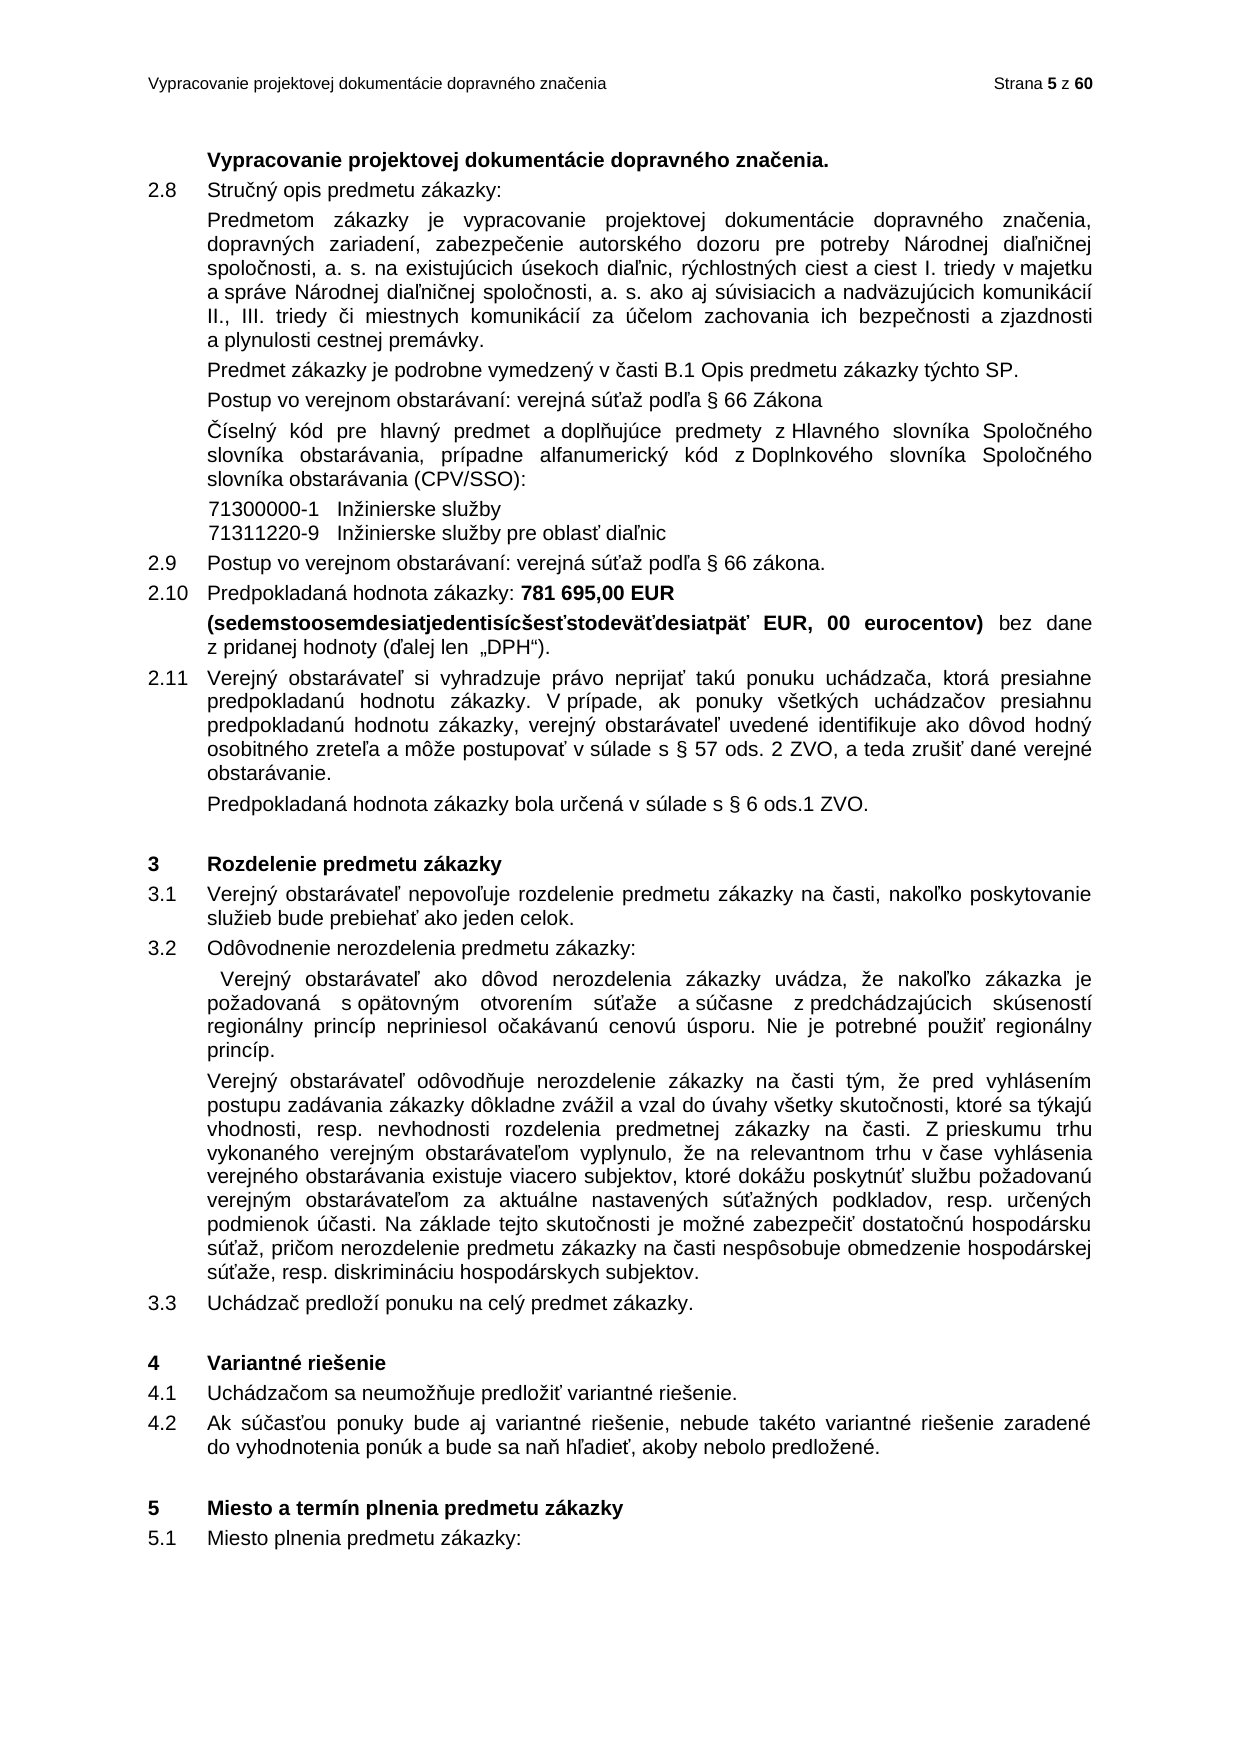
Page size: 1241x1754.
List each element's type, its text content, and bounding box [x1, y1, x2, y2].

text 71311220-9 Inžinierske služby pre oblasť diaľnic [185, 521, 1092, 544]
text Predmetom zákazky je vypracovanie projektovej dokumentácie dopravného značenia, dopravných zariadení, zabezpečenie autorského dozoru pre potreby Národnej diaľničnej spoločnosti, a. s. na existujúcich úsekoch diaľnic, rýchlostných ciest a ciest I. triedy v majetku a správe Národnej diaľničnej spoločnosti, a. s. ako aj súvisiacich a nadväzujúcich komunikácií II., III. triedy či miestnych komunikácií za účelom zachovania ich bezpečnosti a zjazdnosti a plynulosti cestnej premávky. [207, 208, 1092, 352]
list Stručný opis predmetu zákazky: [148, 178, 1092, 202]
text Postup vo verejnom obstarávaní: verejná súťaž podľa § 66 Zákona [207, 388, 1092, 412]
text Predpokladaná hodnota zákazky bola určená v súlade s § 6 ods.1 ZVO. [207, 791, 1092, 815]
list Miesto plnenia predmetu zákazky: [148, 1526, 1092, 1550]
list Verejný obstarávateľ si vyhradzuje právo neprijať takú ponuku uchádzača, ktorá presiahne predpokladanú hodnotu zákazky. V prípade, ak ponuky všetkých uchádzačov presiahnu predpokladanú hodnotu zákazky, verejný obstarávateľ uvedené identifikuje ako dôvod hodný osobitného zreteľa a môže postupovať v súlade s § 57 ods. 2 ZVO, a teda zrušiť dané verejné obstarávanie. [148, 665, 1092, 785]
text Verejný obstarávateľ ako dôvod nerozdelenia zákazky uvádza, že nakoľko zákazka je požadovaná s opätovným otvorením súťaže a súčasne z predchádzajúcich skúseností regionálny princíp nepriniesol očakávanú cenovú úsporu. Nie je potrebné použiť regionálny princíp. [192, 966, 1092, 1062]
list Miesto a termín plnenia predmetu zákazky [148, 1496, 1092, 1519]
list Ak súčasťou ponuky bude aj variantné riešenie, nebude takéto variantné riešenie zaradené do vyhodnotenia ponúk a bude sa naň hľadieť, akoby nebolo predložené. [148, 1411, 1092, 1459]
list Verejný obstarávateľ nepovoľuje rozdelenie predmetu zákazky na časti, nakoľko poskytovanie služieb bude prebiehať ako jeden celok. [148, 882, 1092, 930]
text Číselný kód pre hlavný predmet a doplňujúce predmety z Hlavného slovníka Spoločného slovníka obstarávania, prípadne alfanumerický kód z Doplnkového slovníka Spoločného slovníka obstarávania (CPV/SSO): [207, 418, 1092, 490]
text Vypracovanie projektovej dokumentácie dopravného značenia. [185, 148, 1092, 172]
list 71300000-1 Inžinierske služby [185, 497, 1092, 521]
text Verejný obstarávateľ odôvodňuje nerozdelenie zákazky na časti tým, že pred vyhlásením postupu zadávania zákazky dôkladne zvážil a vzal do úvahy všetky skutočnosti, ktoré sa týkajú vhodnosti, resp. nevhodnosti rozdelenia predmetnej zákazky na časti. Z prieskumu trhu vykonaného verejným obstarávateľom vyplynulo, že na relevantnom trhu v čase vyhlásenia verejného obstarávania existuje viacero subjektov, ktoré dokážu poskytnúť službu požadovanú verejným obstarávateľom za aktuálne nastavených súťažných podkladov, resp. určených podmienok účasti. Na základe tejto skutočnosti je možné zabezpečiť dostatočnú hospodársku súťaž, pričom nerozdelenie predmetu zákazky na časti nespôsobuje obmedzenie hospodárskej súťaže, resp. diskrimináciu hospodárskych subjektov. [207, 1068, 1092, 1284]
list Uchádzačom sa neumožňuje predložiť variantné riešenie. [148, 1381, 1092, 1405]
list Postup vo verejnom obstarávaní: verejná súťaž podľa § 66 zákona. [148, 551, 1092, 575]
list Uchádzač predloží ponuku na celý predmet zákazky. [148, 1290, 1092, 1314]
list Variantné riešenie [148, 1351, 1092, 1375]
list Odôvodnenie nerozdelenia predmetu zákazky: [148, 936, 1092, 960]
list Predpokladaná hodnota zákazky: 781 695,00 EUR [148, 581, 1092, 605]
text Predmet zákazky je podrobne vymedzený v časti B.1 Opis predmetu zákazky týchto SP. [207, 358, 1092, 382]
list Rozdelenie predmetu zákazky [148, 852, 1092, 876]
text (sedemstoosemdesiatjedentisícšesťstodeväťdesiatpäť EUR, 00 eurocentov) bez dane z pridanej hodnoty (ďalej len „DPH“). [207, 611, 1092, 659]
